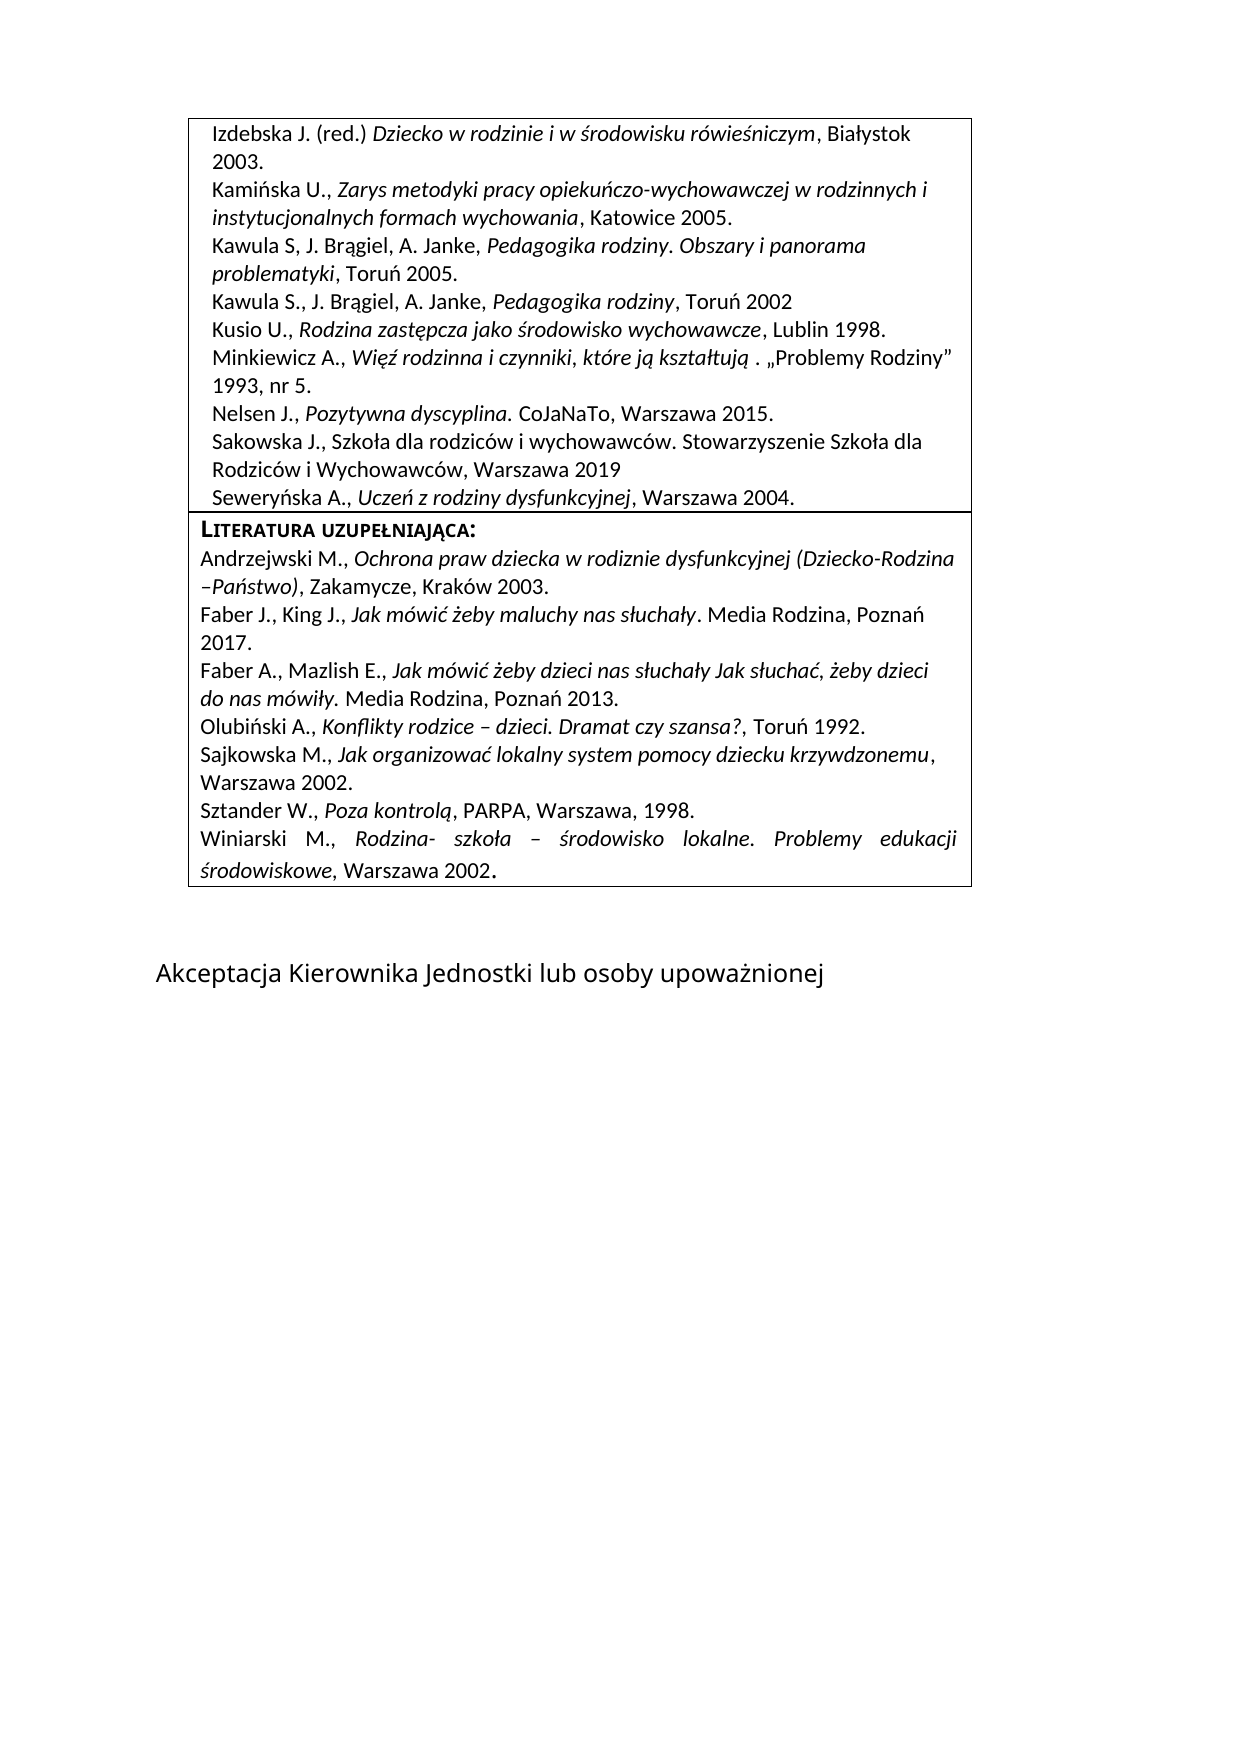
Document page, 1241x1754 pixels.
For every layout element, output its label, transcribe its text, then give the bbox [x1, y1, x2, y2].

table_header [189, 119, 971, 511]
text Akceptacja Kierownika Jednostki lub osoby upoważnionej [156, 955, 1122, 989]
table_cell Literatura uzupełniająca: Andrzejwski M., Ochrona praw dziecka w rodiznie dysfunkcyjnej (Dziecko-Rodzina –Państwo), Zakamycze, Kraków 2003. Faber J., King J., Jak mówić żeby maluchy nas słuchały. Media Rodzina, Poznań 2017. Faber A., Mazlish E., Jak mówić żeby dzieci nas słuchały Jak słuchać, żeby dzieci do nas mówiły. Media Rodzina, Poznań 2013. Olubiński A., Konflikty rodzice – dzieci. Dramat czy szansa?, Toruń 1992. Sajkowska M., Jak organizować lokalny system pomocy dziecku krzywdzonemu, Warszawa 2002. Sztander W., Poza kontrolą, PARPA, Warszawa, 1998. Winiarski M., Rodzina- szkoła – środowisko lokalne. Problemy edukacji środowiskowe, Warszawa 2002. [189, 513, 971, 886]
